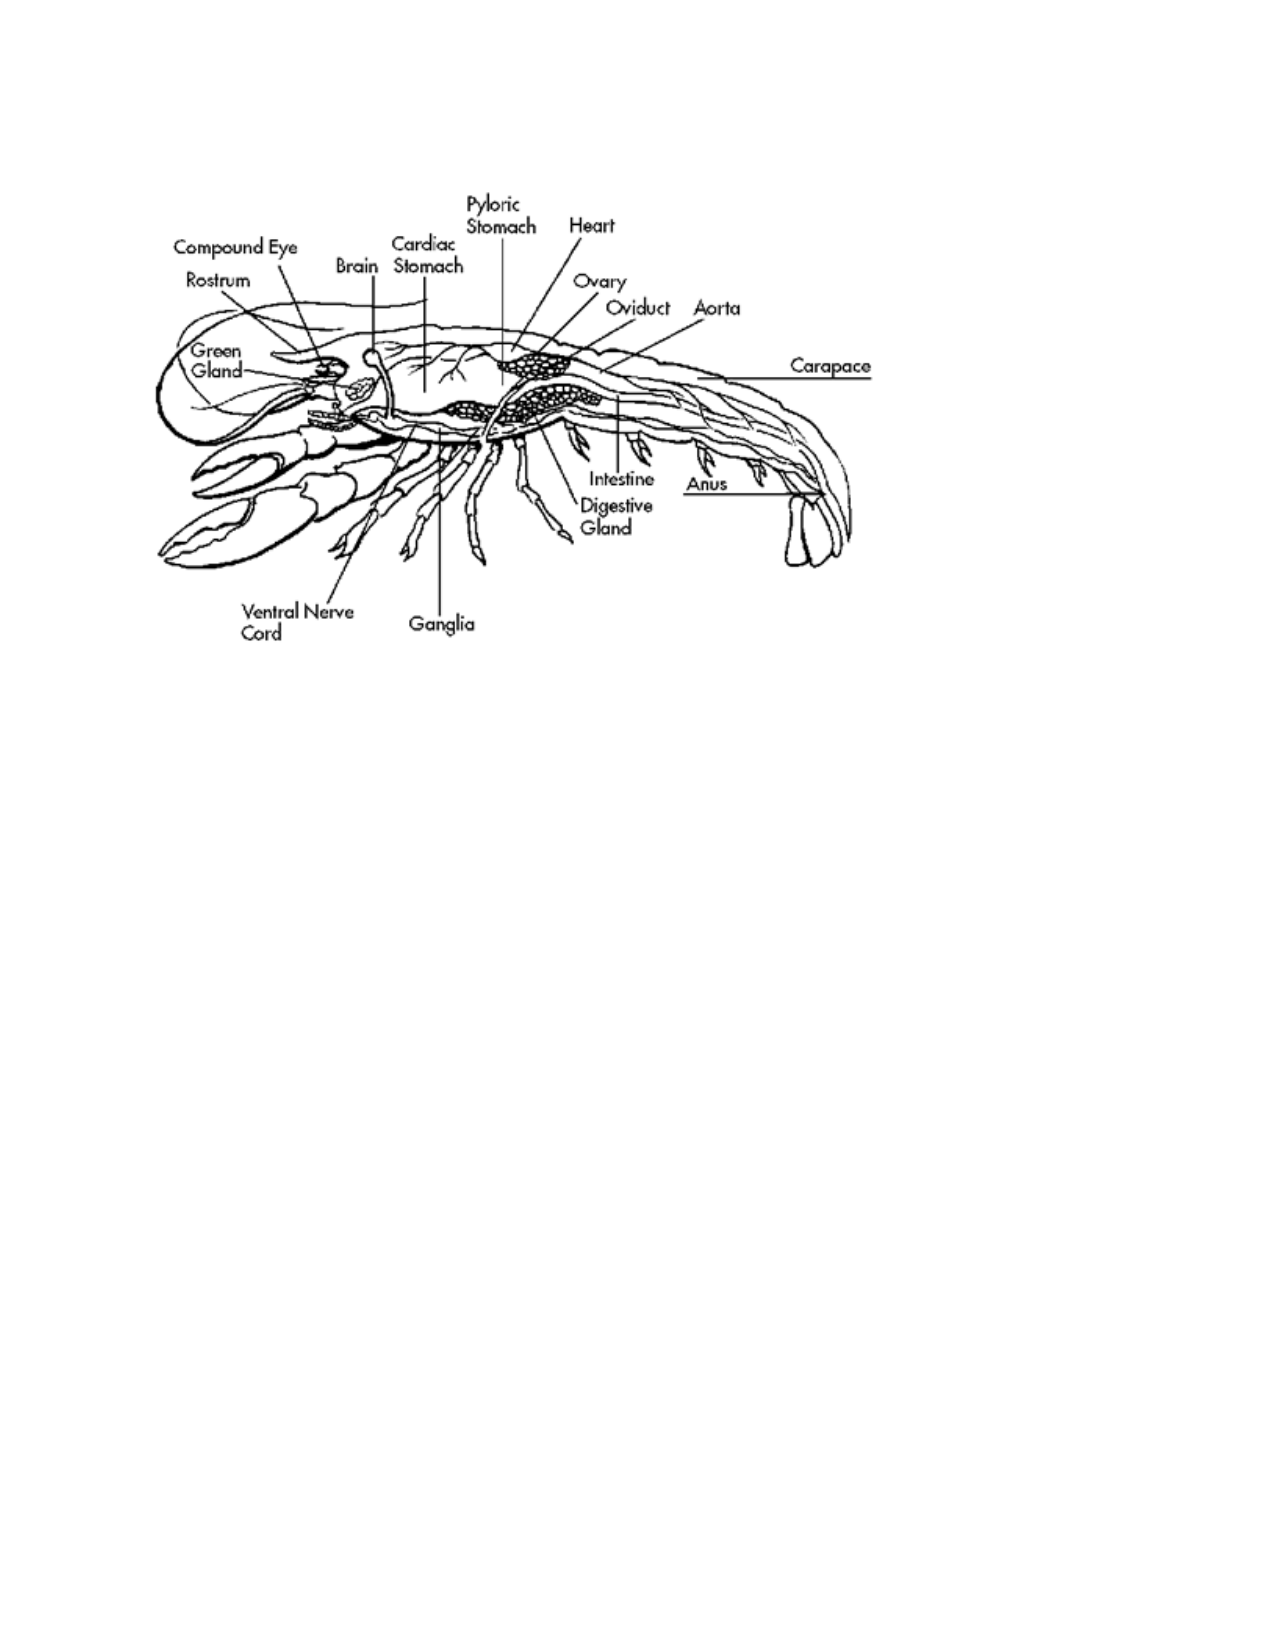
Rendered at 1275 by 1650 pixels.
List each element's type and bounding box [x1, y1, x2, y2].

picture [150, 178, 879, 647]
